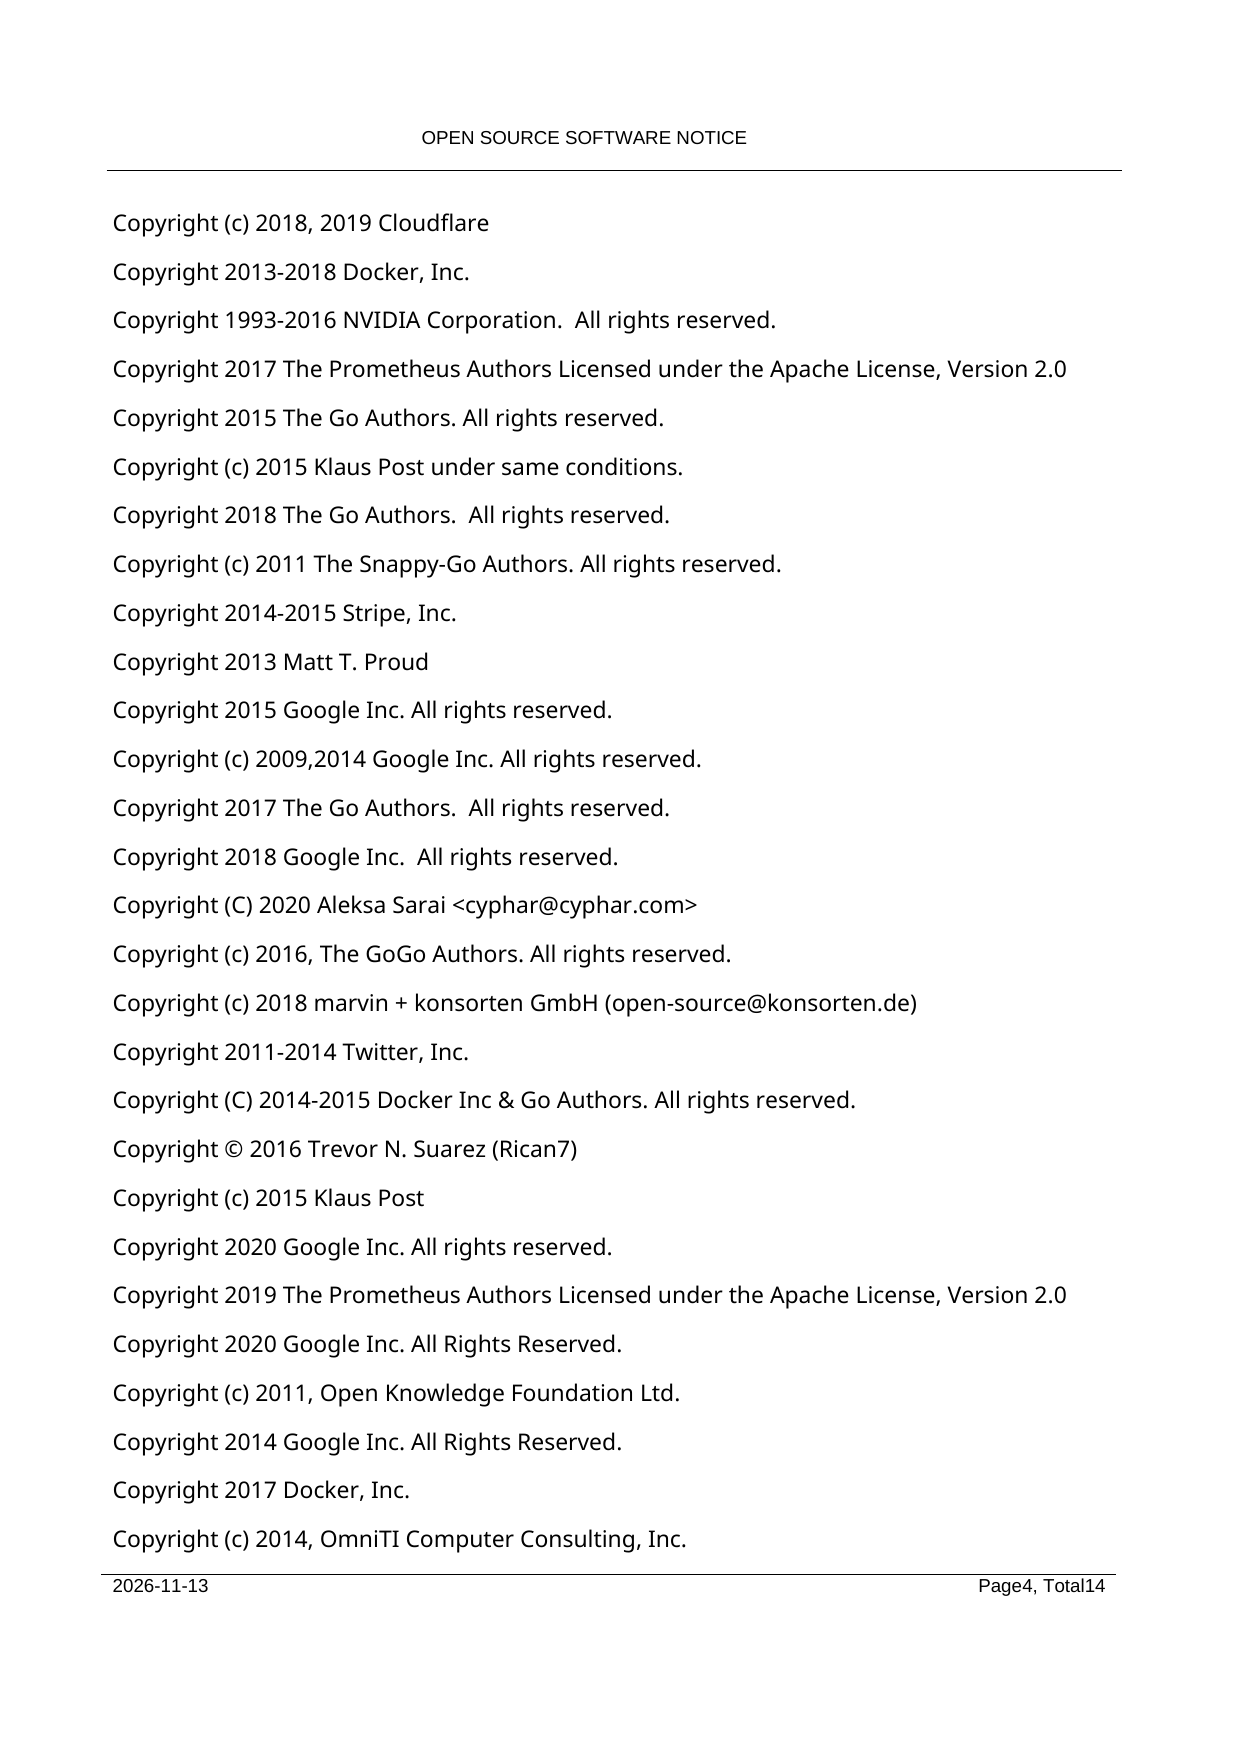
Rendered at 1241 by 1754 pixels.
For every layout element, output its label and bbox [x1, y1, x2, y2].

text [112, 206, 1128, 1555]
